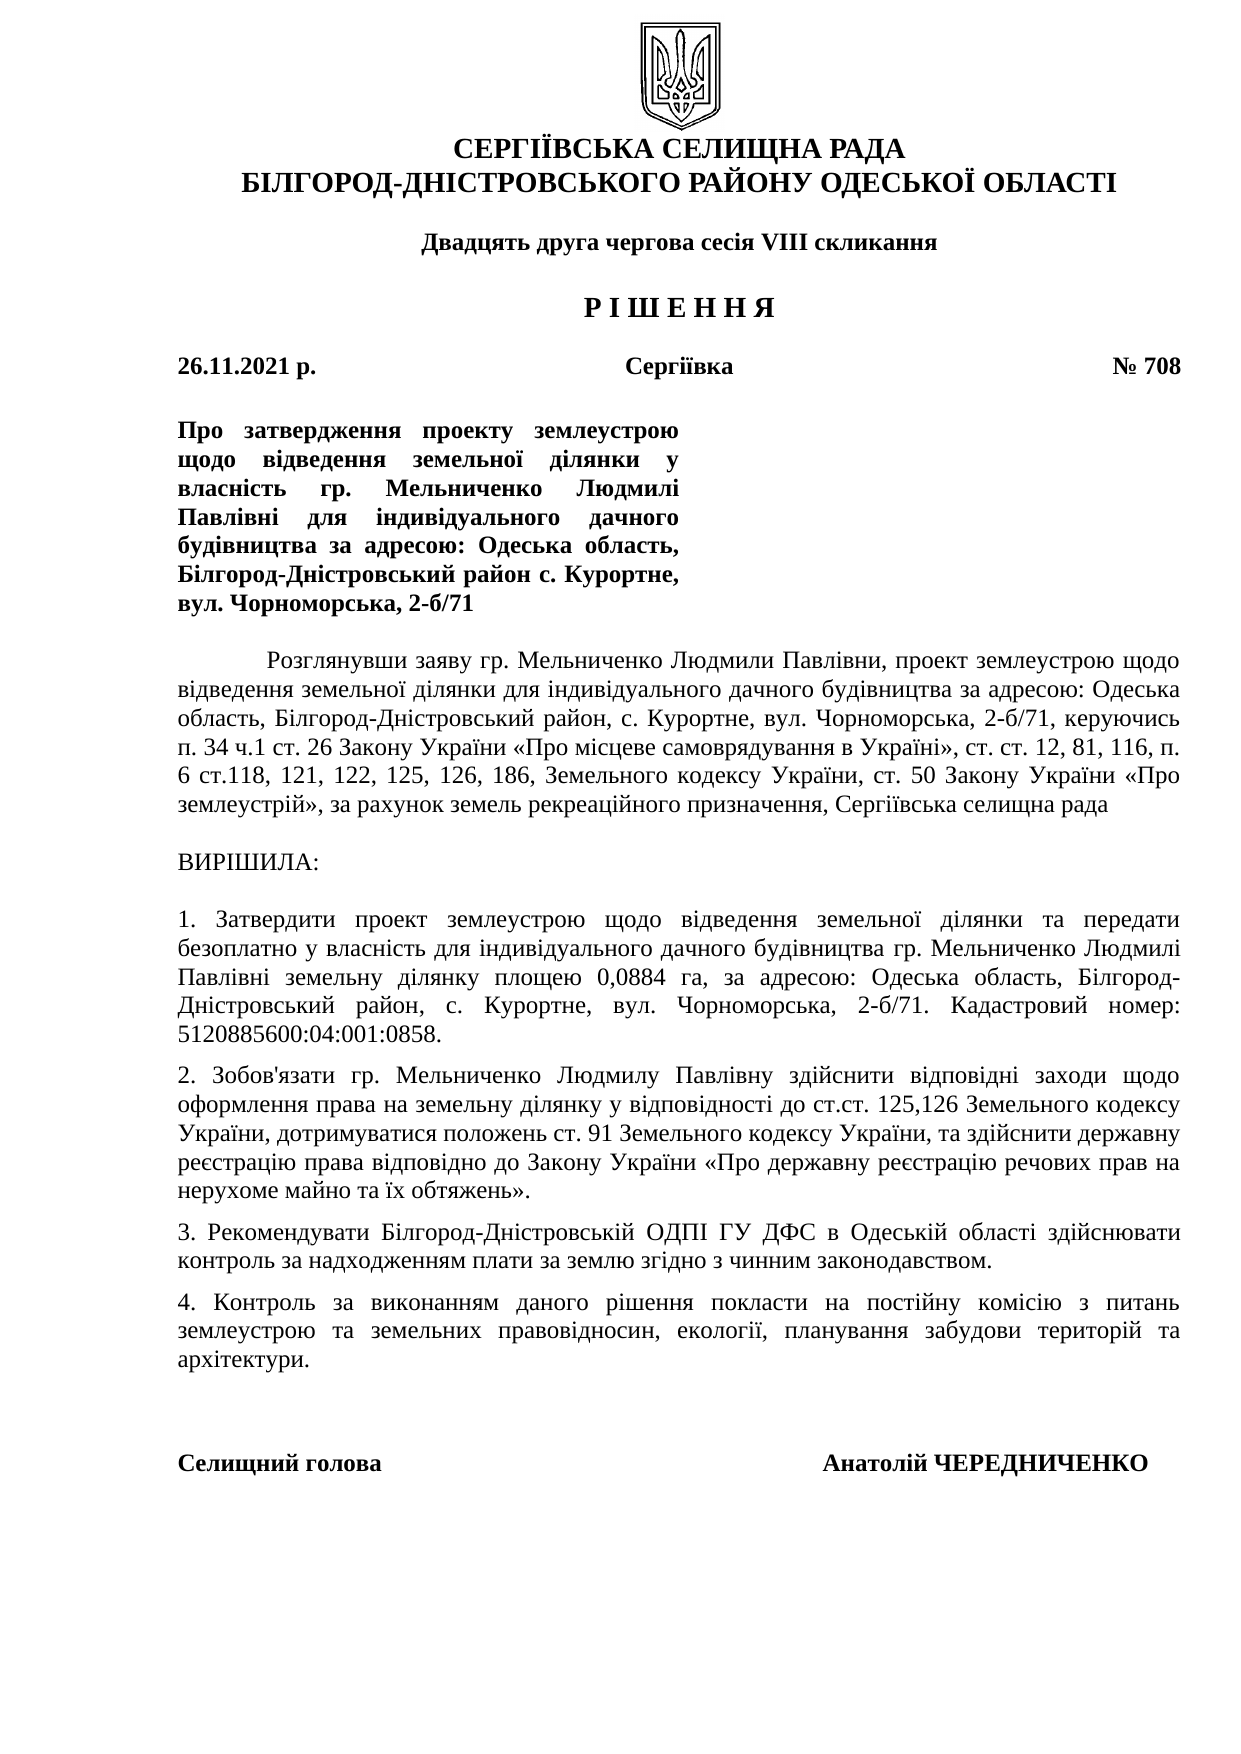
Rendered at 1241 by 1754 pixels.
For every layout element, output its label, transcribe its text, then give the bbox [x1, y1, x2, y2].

text 3. Рекомендувати Білгород-Дністровській ОДПІ ГУ ДФС в Одеській області здійснювати контроль за надходженням плати за землю згідно з чинним законодавством. [177, 1217, 1181, 1274]
text 4. Контроль за виконанням даного рішення покласти на постійну комісію з питань землеустрою та земельних правовідносин, екології, планування забудови територій та архітектури. [177, 1287, 1181, 1373]
text Сергіївка [536, 351, 822, 380]
text Розглянувши заяву гр. Мельниченко Людмили Павлівни, проект землеустрою щодо відведення земельної ділянки для індивідуального дачного будівництва за адресою: Одеська область, Білгород-Дністровський район, с. Курортне, вул. Чорноморська, 2-б/71, керуючись п. 34 ч.1 ст. 26 Закону України «Про місцеве самоврядування в Україні», ст. ст. 12, 81, 116, п. 6 ст.118, 121, 122, 125, 126, 186, Земельного кодексу України, ст. 50 Закону України «Про землеустрій», за рахунок земель рекреаційного призначення, Сергіївська селищна рада [177, 645, 1181, 818]
text № 708 [896, 351, 1181, 380]
text 1. Затвердити проект землеустрою щодо відведення земельної ділянки та передати безоплатно у власність для індивідуального дачного будівництва гр. Мельниченко Людмилі Павлівні земельну ділянку площею 0,0884 га, за адресою: Одеська область, Білгород-Дністровський район, с. Курортне, вул. Чорноморська, 2-б/71. Кадастровий номер: 5120885600:04:001:0858. [177, 904, 1181, 1048]
text Селищний голова Анатолій ЧЕРЕДНИЧЕНКО [177, 1448, 1181, 1476]
text ВИРІШИЛА: [177, 847, 1181, 875]
picture [633, 14, 725, 132]
text 2. Зобов'язати гр. Мельниченко Людмилу Павлівну здійснити відповідні заходи щодо оформлення права на земельну ділянку у відповідності до ст.ст. 125,126 Земельного кодексу України, дотримуватися положень ст. 91 Земельного кодексу України, та здійснити державну реєстрацію права відповідно до Закону України «Про державну реєстрацію речових прав на нерухоме майно та їх обтяжень». [177, 1060, 1181, 1204]
text Про затвердження проекту землеустрою щодо відведення земельної ділянки у власність гр. Мельниченко Людмилі Павлівні для індивідуального дачного будівництва за адресою: Одеська область, Білгород-Дністровський район с. Курортне, вул. Чорноморська, 2-б/71 [177, 415, 679, 617]
text 26.11.2021 р. [177, 351, 463, 380]
